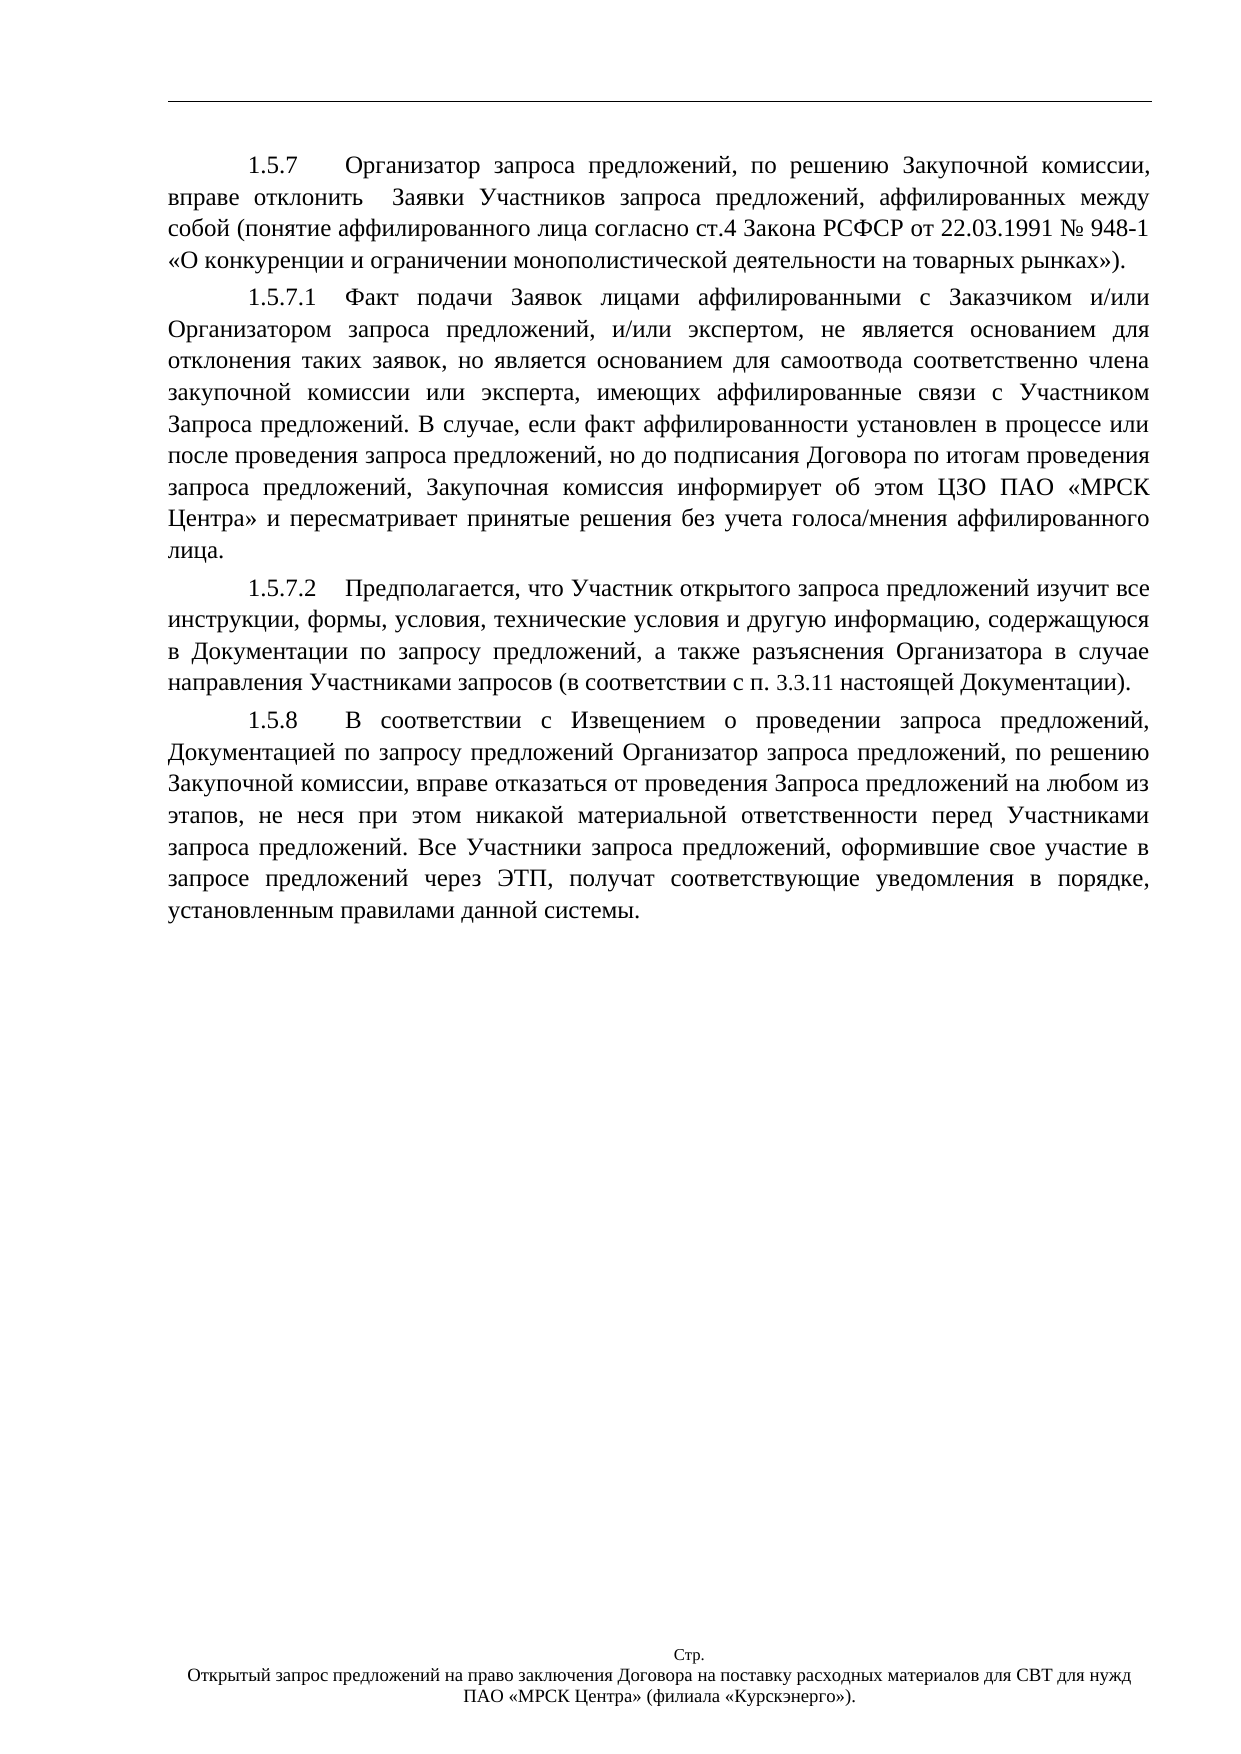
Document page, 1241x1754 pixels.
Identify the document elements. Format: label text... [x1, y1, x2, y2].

list В соответствии с Извещением о проведении запроса предложений, Документацией по запросу предложений Организатор запроса предложений, по решению Закупочной комиссии, вправе отказаться от проведения Запроса предложений на любом из этапов, не неся при этом никакой материальной ответственности перед Участниками запроса предложений. Все Участники запроса предложений, оформившие свое участие в запросе предложений через ЭТП, получат соответствующие уведомления в порядке, установленным правилами данной системы. [168, 705, 1150, 923]
list Организатор запроса предложений, по решению Закупочной комиссии, вправе отклонить Заявки Участников запроса предложений, аффилированных между собой (понятие аффилированного лица согласно ст.4 Закона РСФСР от 22.03.1991 № 948-1 «О конкуренции и ограничении монополистической деятельности на товарных рынках»). [168, 150, 1150, 273]
list Предполагается, что Участник открытого запроса предложений изучит все инструкции, формы, условия, технические условия и другую информацию, содержащуюся в Документации по запросу предложений, а также разъяснения Организатора в случае направления Участниками запросов (в соответствии с п. 3.3.11 настоящей Документации). [168, 573, 1150, 696]
list Факт подачи Заявок лицами аффилированными с Заказчиком и/или Организатором запроса предложений, и/или экспертом, не является основанием для отклонения таких заявок, но является основанием для самоотвода соответственно члена закупочной комиссии или эксперта, имеющих аффилированные связи с Участником Запроса предложений. В случае, если факт аффилированности установлен в процессе или после проведения запроса предложений, но до подписания Договора по итогам проведения запроса предложений, Закупочная комиссия информирует об этом ЦЗО ПАО «МРСК Центра» и пересматривает принятые решения без учета голоса/мнения аффилированного лица. [168, 282, 1150, 564]
